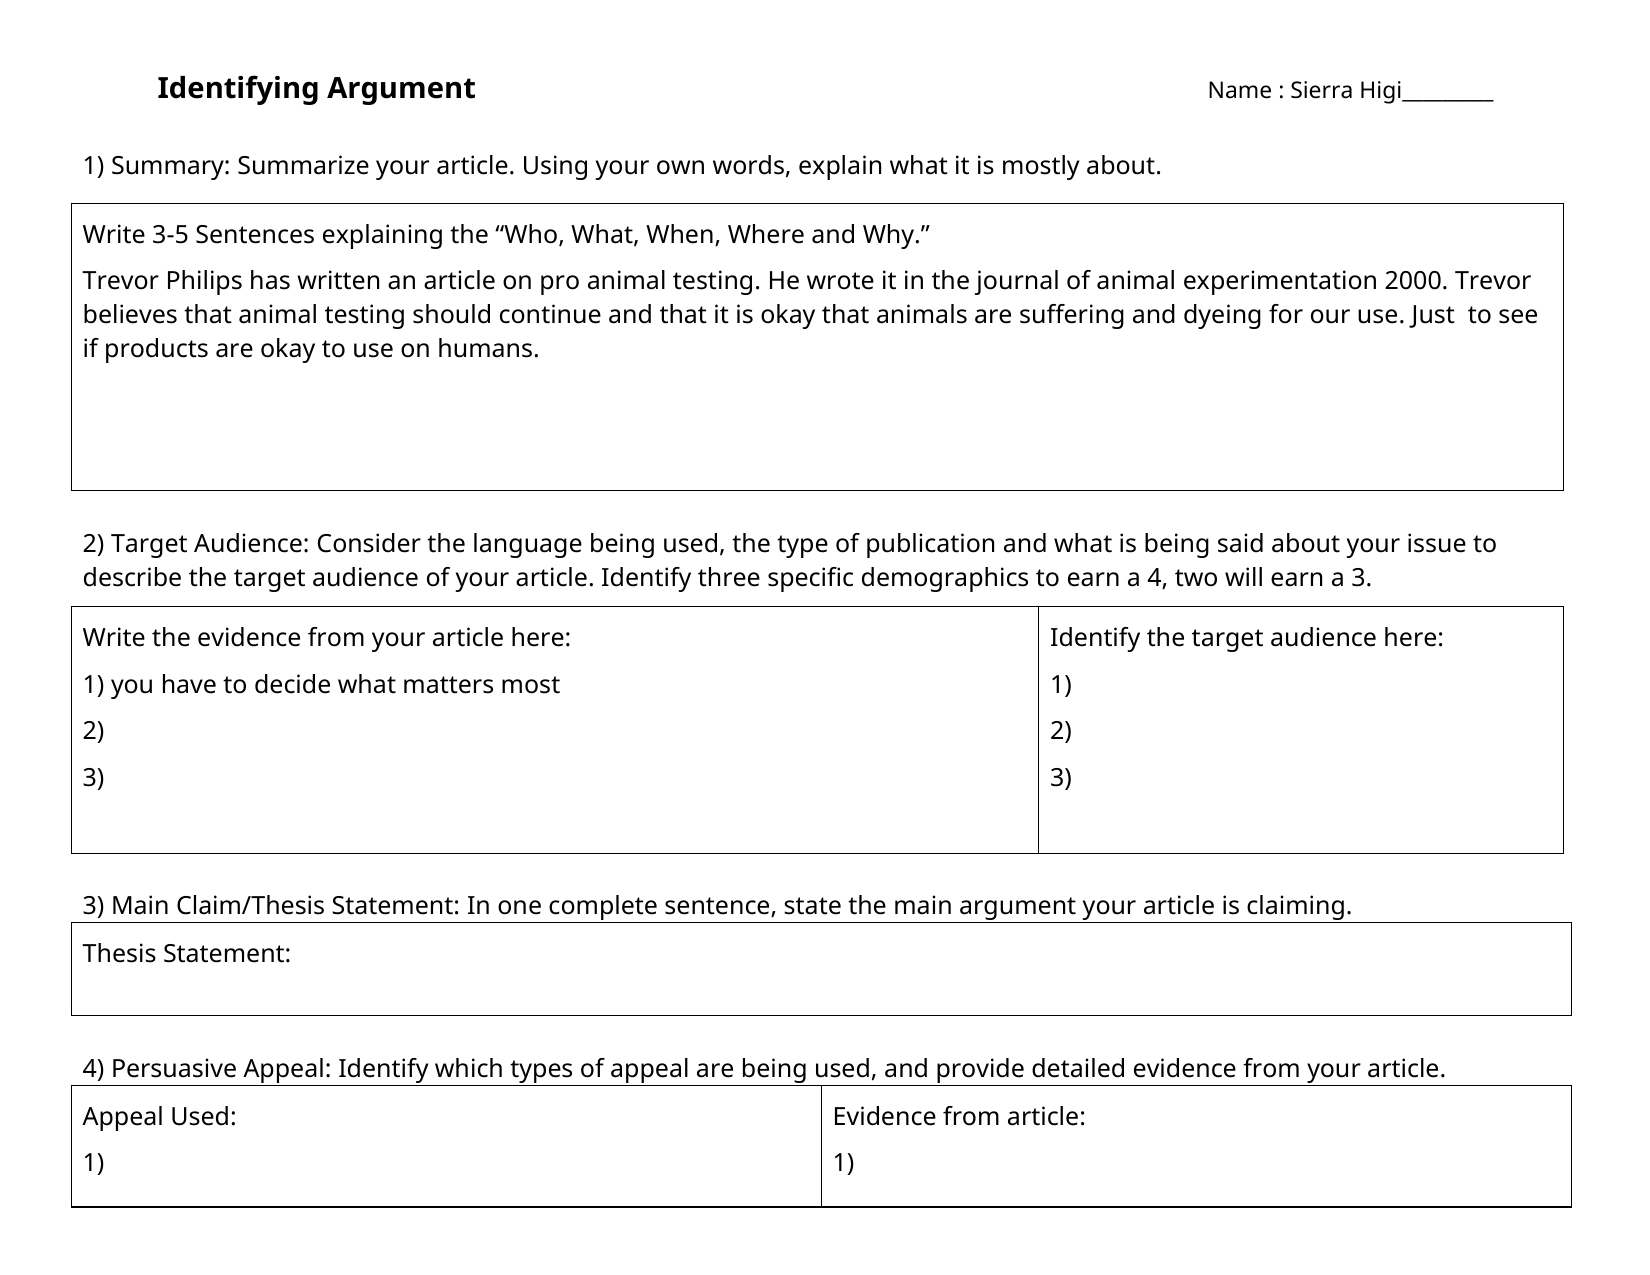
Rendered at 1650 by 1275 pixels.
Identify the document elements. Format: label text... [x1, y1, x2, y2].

table_header Appeal Used: 1) 2) [72, 1086, 821, 1206]
text 4) Persuasive Appeal: Identify which types of appeal are being used, and provide detailed evidence from your article. [82, 1051, 1560, 1084]
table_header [822, 1086, 1571, 1206]
text 1) Summary: Summarize your article. Using your own words, explain what it is mostly about. [82, 148, 1560, 182]
table_header Identify the target audience here: 1) 2) 3) [1039, 607, 1563, 853]
table_header Write the evidence from your article here: 1) you have to decide what matters most 2) 3) [72, 607, 1038, 853]
text Identifying Argument Name : Sierra Higi_________ [82, 67, 1560, 107]
table_header Thesis Statement: [72, 923, 1571, 1015]
text 2) Target Audience: Consider the language being used, the type of publication and what is being said about your issue to describe the target audience of your article. Identify three specific demographics to earn a 4, two will earn a 3. [82, 526, 1560, 594]
text 3) Main Claim/Thesis Statement: In one complete sentence, state the main argument your article is claiming. [82, 888, 1560, 922]
table_header Write 3-5 Sentences explaining the “Who, What, When, Where and Why.” Trevor Philips has written an article on pro animal testing. He wrote it in the journal of animal experimentation 2000. Trevor believes that animal testing should continue and that it is okay that animals are suffering and dyeing for our use. Just to see if products are okay to use on humans. [72, 204, 1563, 490]
